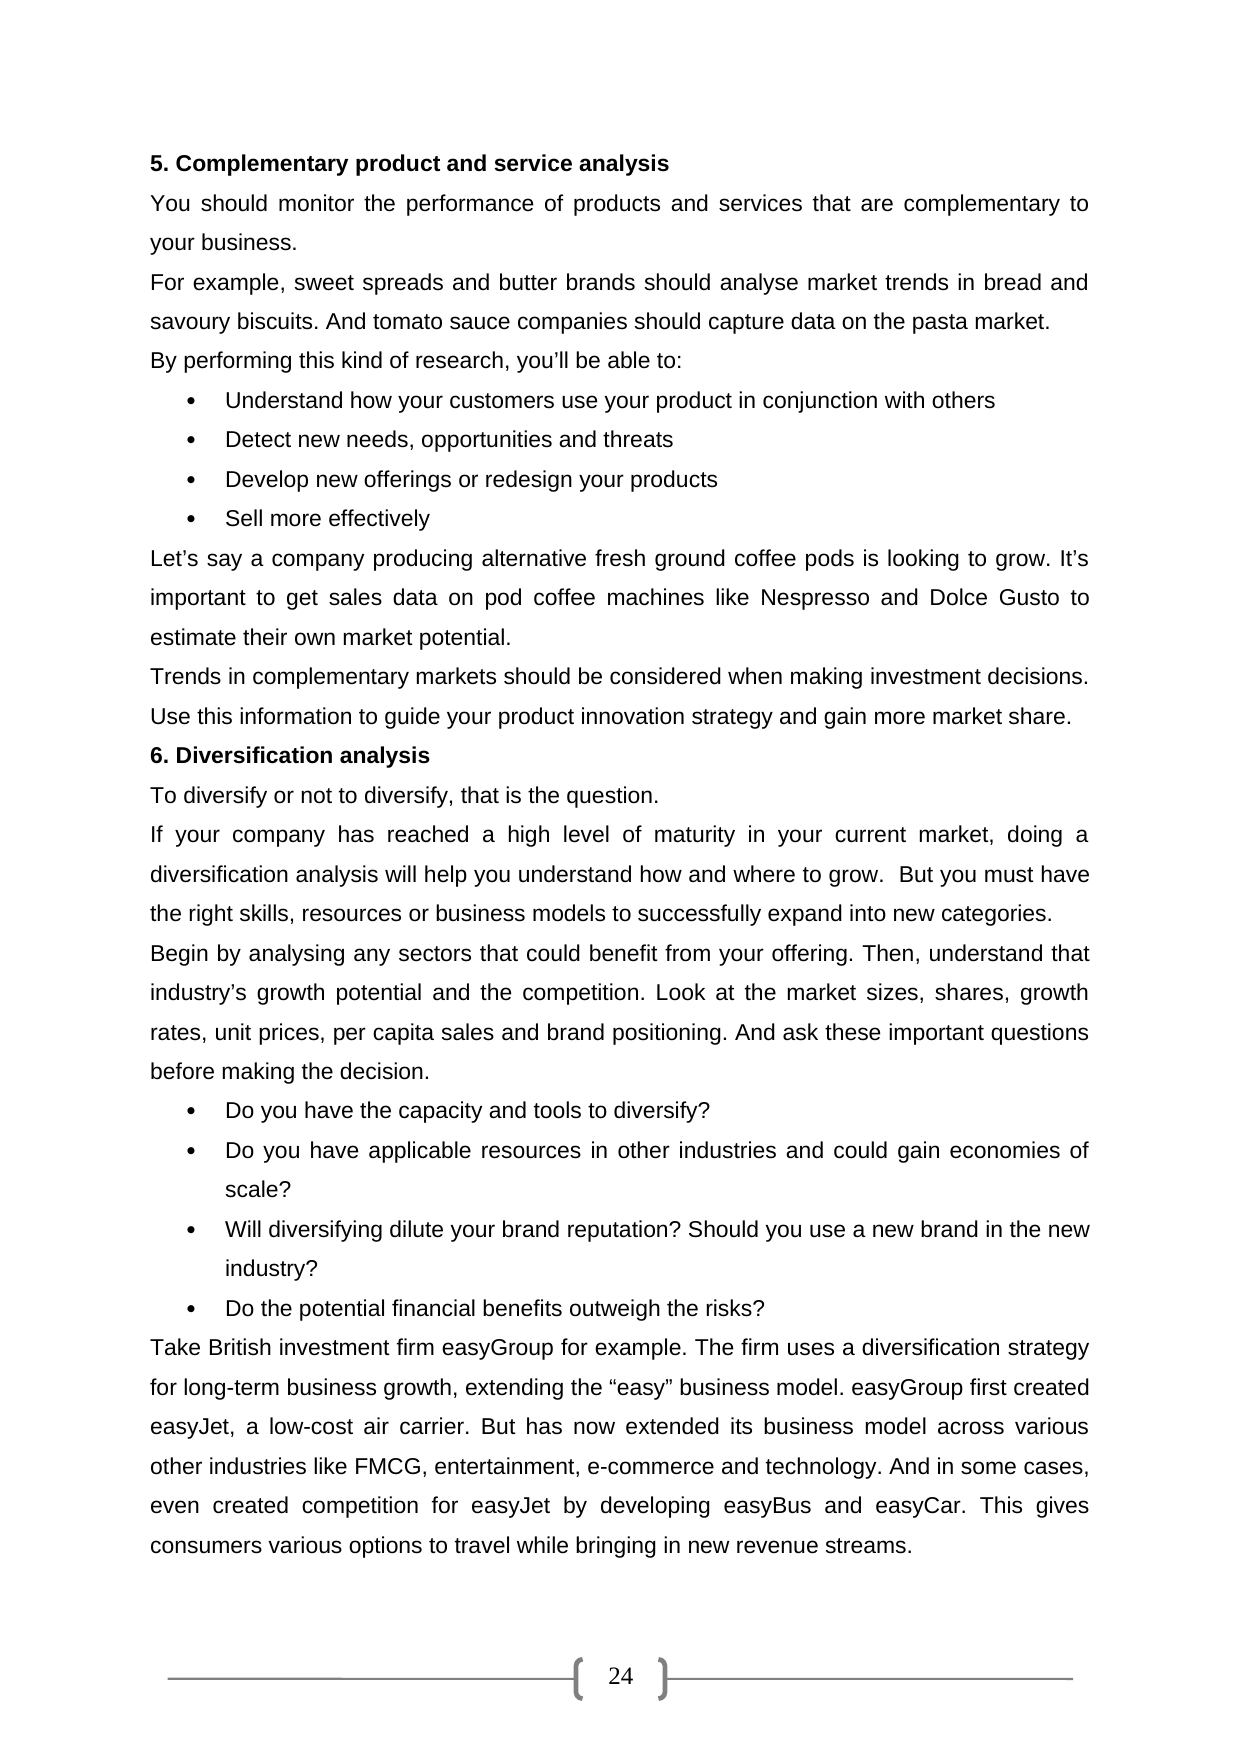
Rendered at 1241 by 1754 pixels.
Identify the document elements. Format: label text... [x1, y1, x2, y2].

text To diversify or not to diversify, that is the question. [150, 782, 1090, 808]
text For example, sweet spreads and butter brands should analyse market trends in bread and savoury biscuits. And tomato sauce companies should capture data on the pasta market. [150, 268, 1090, 334]
list Do the potential financial benefits outweigh the risks? [187, 1295, 1090, 1321]
list Sell more effectively [187, 505, 1090, 532]
list Do you have the capacity and tools to diversify? [187, 1097, 1090, 1124]
list Detect new needs, opportunities and threats [187, 426, 1090, 453]
list Develop new offerings or redesign your products [187, 466, 1090, 492]
text Take British investment firm easyGroup for example. The firm uses a diversification strategy for long-term business growth, extending the “easy” business model. easyGroup first created easyJet, a low-cost air carrier. But has now extended its business model across various other industries like FMCG, entertainment, e-commerce and technology. And in some cases, even created competition for easyJet by developing easyBus and easyCar. This gives consumers various options to travel while bringing in new revenue streams. [150, 1334, 1090, 1558]
text If your company has reached a high level of maturity in your current market, doing a diversification analysis will help you understand how and where to grow. But you must have the right skills, resources or business models to successfully expand into new categories. [150, 821, 1090, 926]
text Let’s say a company producing alternative fresh ground coffee pods is looking to grow. It’s important to get sales data on pod coffee machines like Nespresso and Dolce Gusto to estimate their own market potential. [150, 545, 1090, 650]
list Understand how your customers use your product in conjunction with others [187, 387, 1090, 413]
list Will diversifying dilute your brand reputation? Should you use a new brand in the new industry? [187, 1216, 1090, 1282]
text Trends in complementary markets should be considered when making investment decisions. Use this information to guide your product innovation strategy and gain more market share. [150, 663, 1090, 729]
text 6. Diversification analysis [150, 742, 1090, 768]
text You should monitor the performance of products and services that are complementary to your business. [150, 189, 1090, 255]
list Do you have applicable resources in other industries and could gain economies of scale? [187, 1137, 1090, 1203]
text 5. Complementary product and service analysis [150, 150, 1090, 176]
text By performing this kind of research, you’ll be able to: [150, 347, 1090, 374]
text Begin by analysing any sectors that could benefit from your offering. Then, understand that industry’s growth potential and the competition. Look at the market sizes, shares, growth rates, unit prices, per capita sales and brand positioning. And ask these important questions before making the decision. [150, 939, 1090, 1084]
